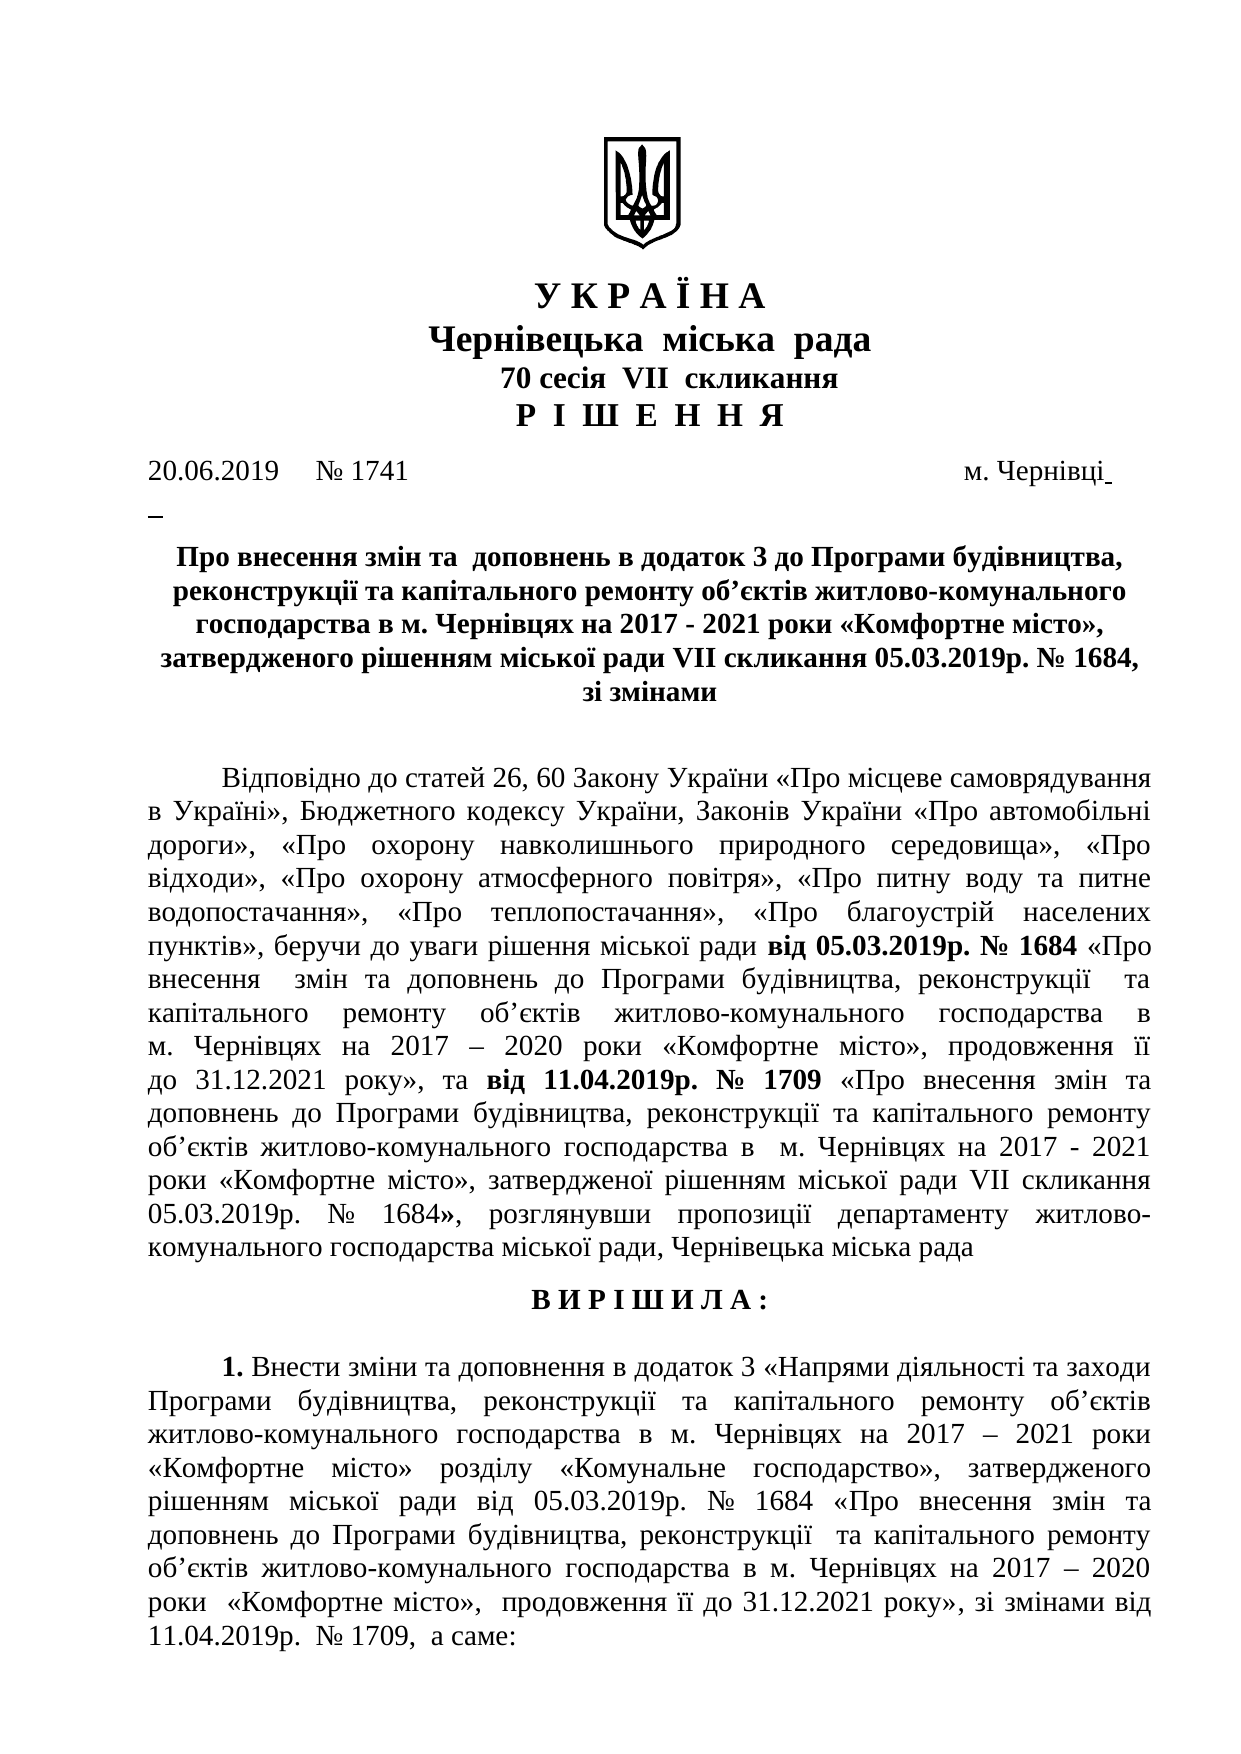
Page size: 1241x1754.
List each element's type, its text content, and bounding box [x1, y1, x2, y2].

text 70 сесія VIІ скликання [148, 360, 1152, 396]
text Чернівецька міська рада [148, 317, 1152, 360]
subtitle Р І Ш Е Н Н Я [148, 396, 1152, 434]
text Відповідно до статей 26, 60 Закону України «Про місцеве самоврядування в Україні», Бюджетного кодексу України, Законів України «Про автомобільні дороги», «Про охорону навколишнього природного середовища», «Про відходи», «Про охорону атмосферного повітря», «Про питну воду та питне водопостачання», «Про теплопостачання», «Про благоустрій населених пунктів», беручи до уваги рішення міської ради від 05.03.2019р. № 1684 «Про внесення змін та доповнень до Програми будівництва, реконструкції та капітального ремонту об’єктів житлово-комунального господарства в м. Чернівцях на 2017 – 2020 роки «Комфортне місто», продовження її до 31.12.2021 року», та від 11.04.2019р. № 1709 «Про внесення змін та доповнень до Програми будівництва, реконструкції та капітального ремонту об’єктів житлово-комунального господарства в м. Чернівцях на 2017 - 2021 роки «Комфортне місто», затвердженої рішенням міської ради VIІ скликання 05.03.2019р. № 1684», розглянувши пропозиції департаменту житлово-комунального господарства міської ради, Чернівецька міська рада [148, 760, 1152, 1263]
text В И Р І Ш И Л А : [148, 1282, 1152, 1316]
text У К Р А Ї Н А [148, 273, 1152, 317]
text Про внесення змін та доповнень в додаток 3 до Програми будівництва, реконструкції та капітального ремонту об’єктів житлово-комунального господарства в м. Чернівцях на 2017 - 2021 роки «Комфортне місто», затвердженого рішенням міської ради VIІ скликання 05.03.2019р. № 1684, зі змінами [148, 539, 1152, 707]
text 20.06.2019 № 1741 м. Чернівці [148, 453, 1152, 487]
list Внести зміни та доповнення в додаток 3 «Напрями діяльності та заходи Програми будівництва, реконструкції та капітального ремонту об’єктів житлово-комунального господарства в м. Чернівцях на 2017 – 2021 роки «Комфортне місто» розділу «Комунальне господарство», затвердженого рішенням міської ради від 05.03.2019р. № 1684 «Про внесення змін та доповнень до Програми будівництва, реконструкції та капітального ремонту об’єктів житлово-комунального господарства в м. Чернівцях на 2017 – 2020 роки «Комфортне місто», продовження її до 31.12.2021 року», зі змінами від 11.04.2019р. № 1709, а саме: [148, 1349, 1152, 1651]
